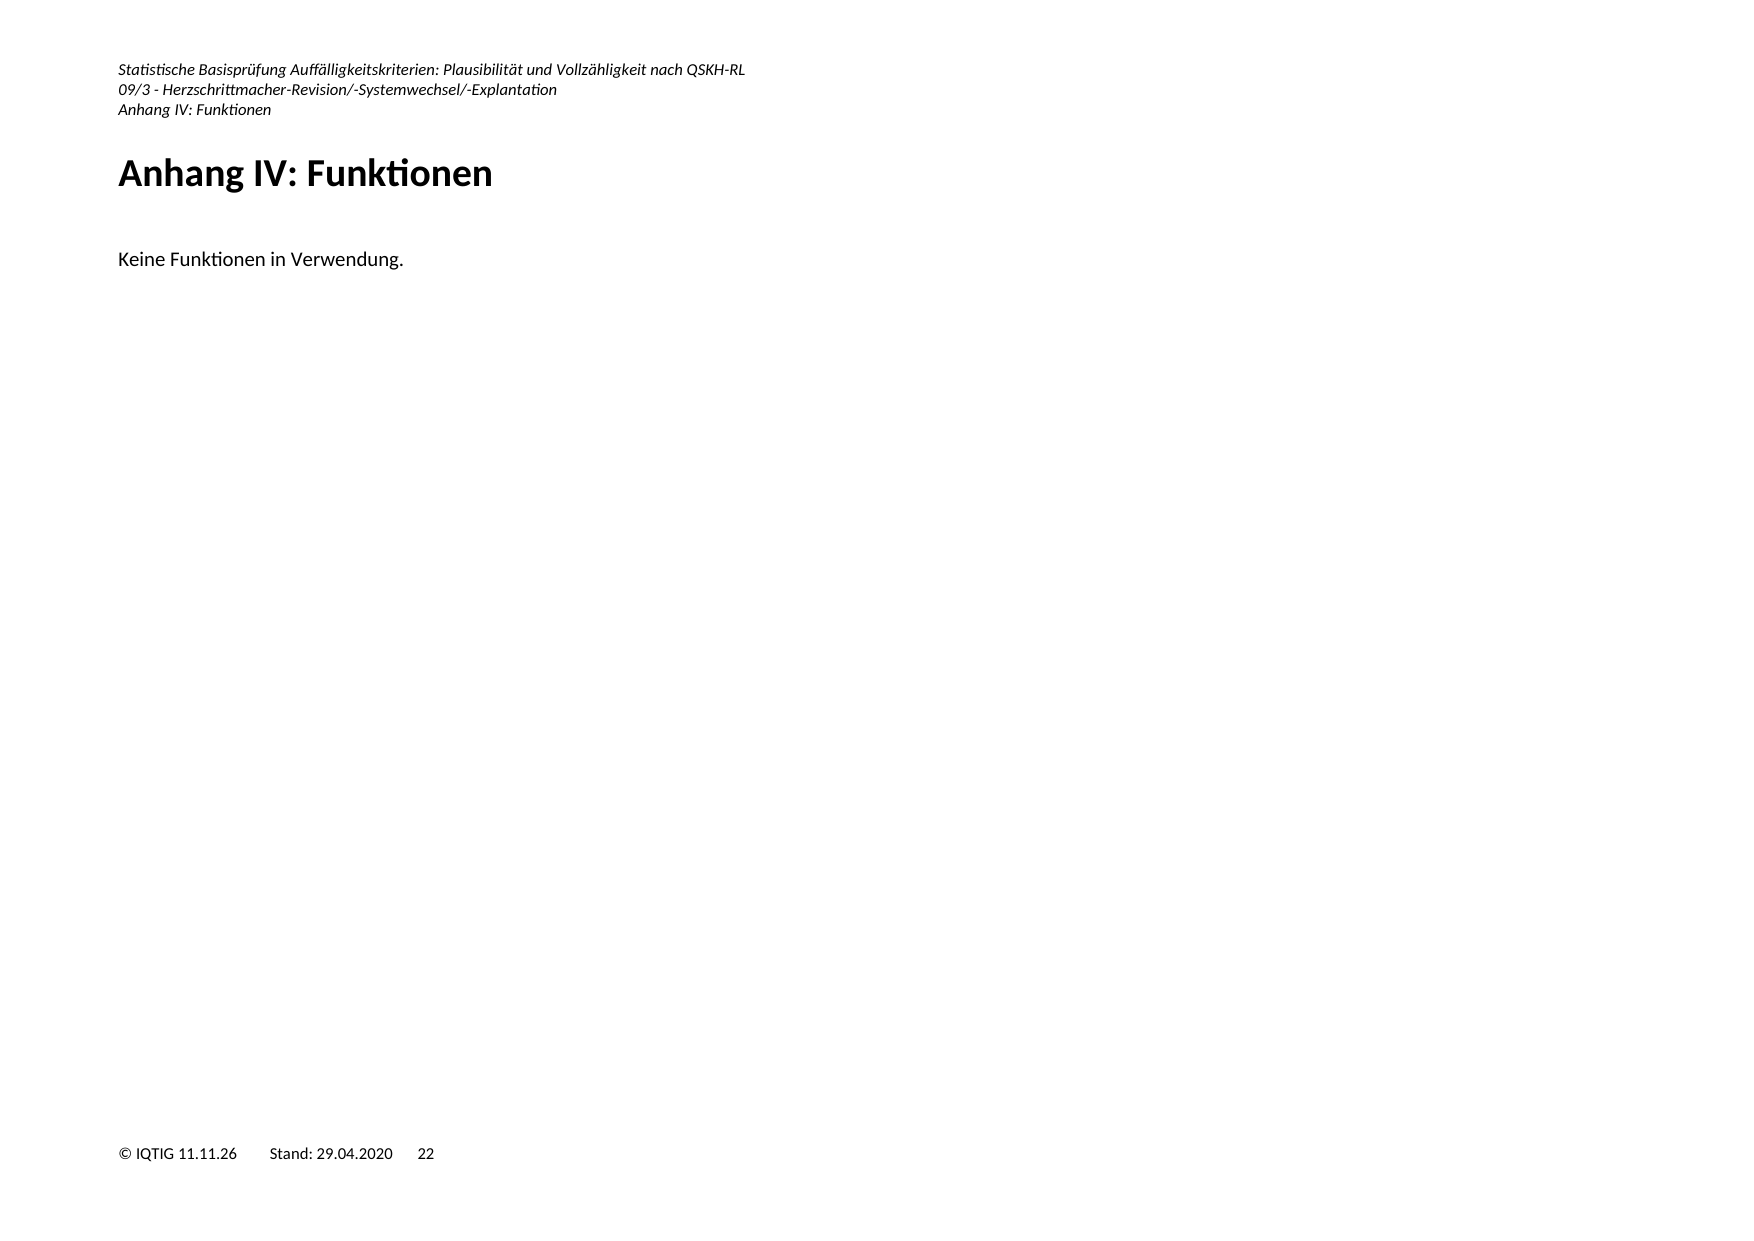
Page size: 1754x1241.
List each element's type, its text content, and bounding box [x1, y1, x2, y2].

text Keine Funktionen in Verwendung. [118, 246, 1636, 271]
text Anhang IV: Funktionen [118, 148, 1636, 196]
